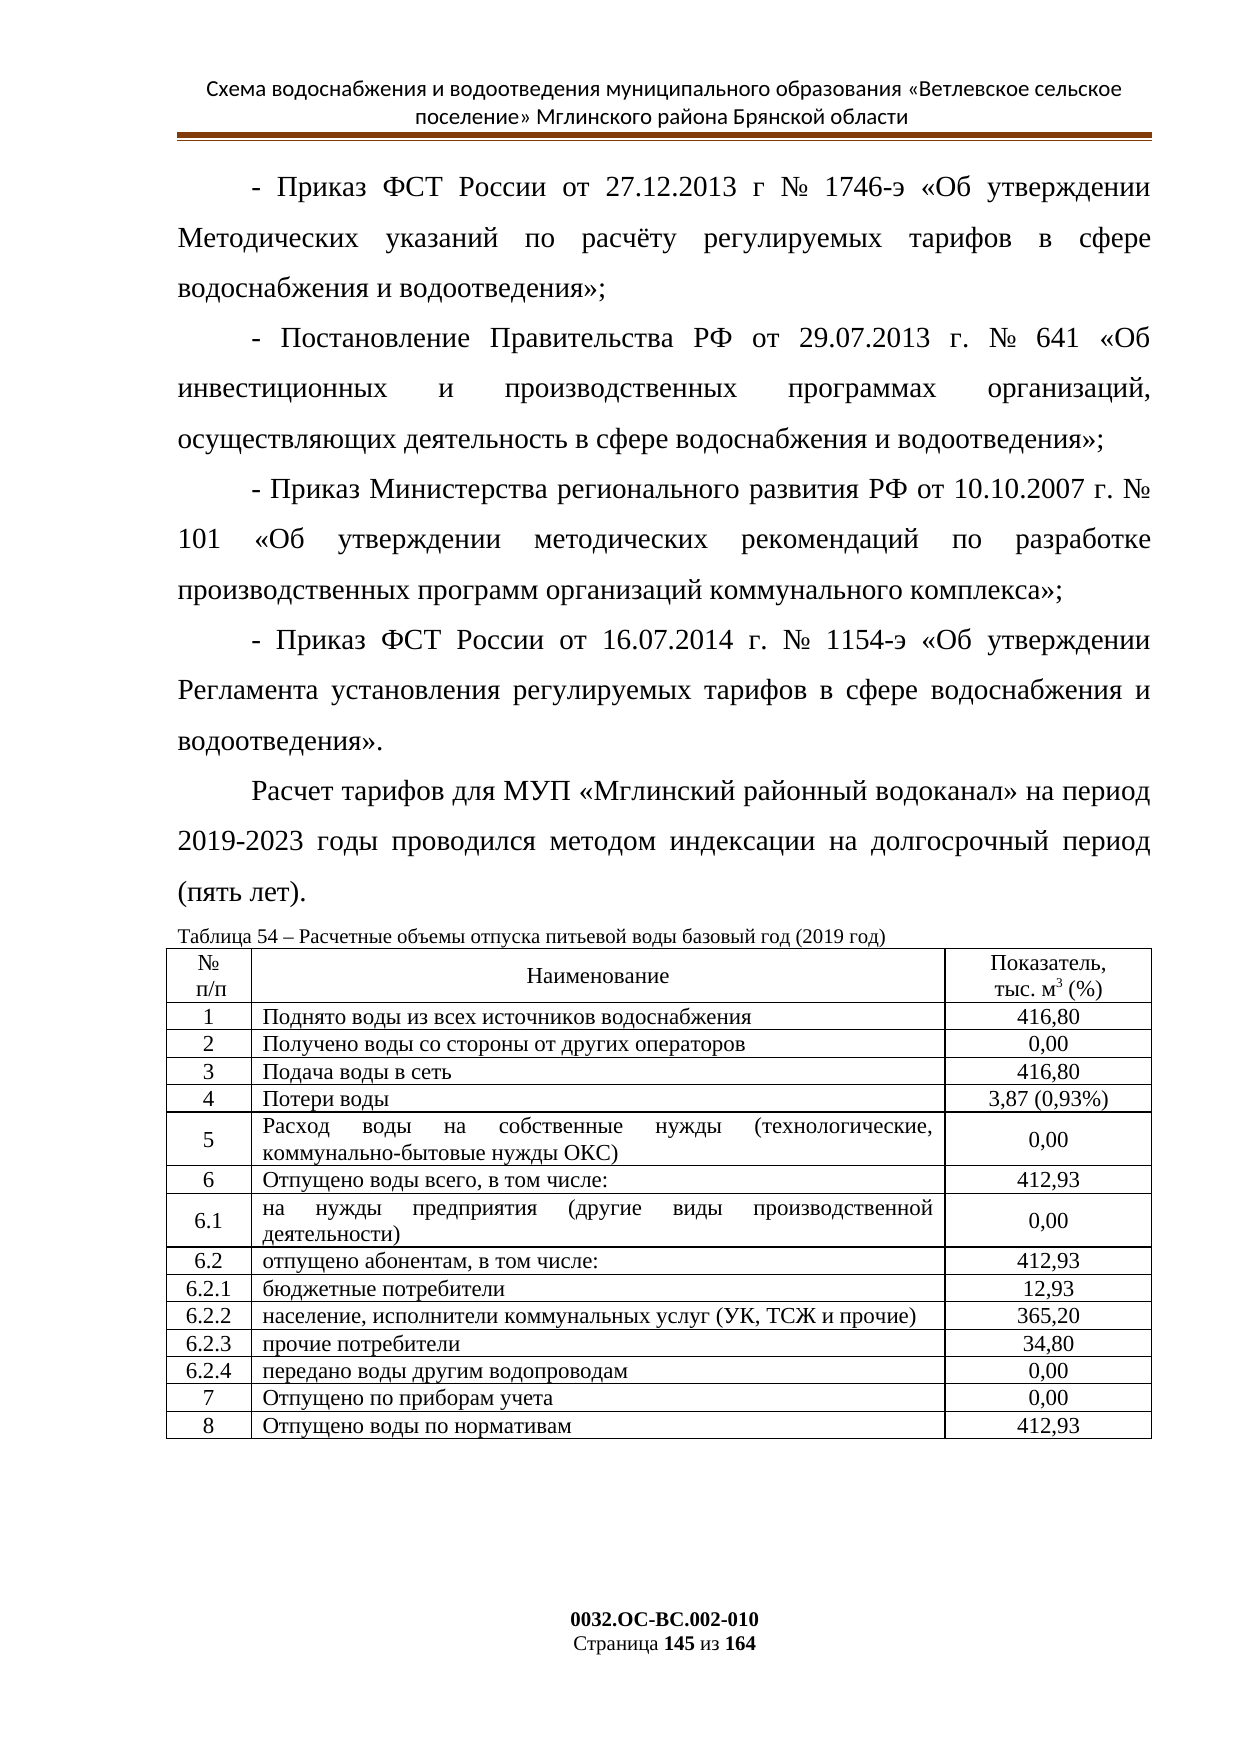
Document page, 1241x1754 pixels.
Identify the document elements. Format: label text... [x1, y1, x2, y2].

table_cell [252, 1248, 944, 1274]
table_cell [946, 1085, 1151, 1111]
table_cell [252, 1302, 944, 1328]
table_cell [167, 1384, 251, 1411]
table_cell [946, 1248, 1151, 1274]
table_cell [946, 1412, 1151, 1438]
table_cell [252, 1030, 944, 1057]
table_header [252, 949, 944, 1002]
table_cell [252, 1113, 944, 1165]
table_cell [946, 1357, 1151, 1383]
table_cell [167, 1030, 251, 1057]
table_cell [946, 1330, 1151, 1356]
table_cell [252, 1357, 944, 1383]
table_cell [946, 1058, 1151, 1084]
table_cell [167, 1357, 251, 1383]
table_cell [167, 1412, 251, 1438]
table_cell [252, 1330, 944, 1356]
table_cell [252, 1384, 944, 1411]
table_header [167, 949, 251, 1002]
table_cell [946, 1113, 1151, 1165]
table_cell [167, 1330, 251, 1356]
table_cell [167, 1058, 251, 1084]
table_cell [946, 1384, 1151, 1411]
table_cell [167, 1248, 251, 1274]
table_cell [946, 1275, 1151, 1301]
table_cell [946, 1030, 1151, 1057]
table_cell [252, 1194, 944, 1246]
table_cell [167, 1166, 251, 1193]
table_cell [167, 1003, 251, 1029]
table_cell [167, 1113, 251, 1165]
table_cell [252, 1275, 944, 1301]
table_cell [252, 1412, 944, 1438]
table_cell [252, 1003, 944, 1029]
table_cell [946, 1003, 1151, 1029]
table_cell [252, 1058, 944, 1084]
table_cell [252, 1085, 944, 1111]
text - Приказ Министерства регионального развития РФ от 10.10.2007 г. № 101 «Об утверждении методических рекомендаций по разработке производственных программ организаций коммунального комплекса»; [177, 471, 1152, 605]
text - Постановление Правительства РФ от 29.07.2013 г. № 641 «Об инвестиционных и производственных программах организаций, осуществляющих деятельность в сфере водоснабжения и водоотведения»; [177, 320, 1152, 454]
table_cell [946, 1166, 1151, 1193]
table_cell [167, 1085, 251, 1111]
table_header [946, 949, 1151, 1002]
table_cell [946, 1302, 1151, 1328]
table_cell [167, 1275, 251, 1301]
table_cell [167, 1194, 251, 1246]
text - Приказ ФСТ России от 27.12.2013 г № 1746-э «Об утверждении Методических указаний по расчёту регулируемых тарифов в сфере водоснабжения и водоотведения»; [177, 169, 1152, 303]
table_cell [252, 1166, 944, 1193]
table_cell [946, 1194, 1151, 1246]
text - Приказ ФСТ России от 16.07.2014 г. № 1154-э «Об утверждении Регламента установления регулируемых тарифов в сфере водоснабжения и водоотведения». [177, 622, 1152, 756]
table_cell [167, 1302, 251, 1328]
text Таблица 54 – Расчетные объемы отпуска питьевой воды базовый год (2019 год) [177, 924, 1134, 948]
text Расчет тарифов для МУП «Мглинский районный водоканал» на период 2019-2023 годы проводился методом индексации на долгосрочный период (пять лет). [177, 773, 1152, 907]
